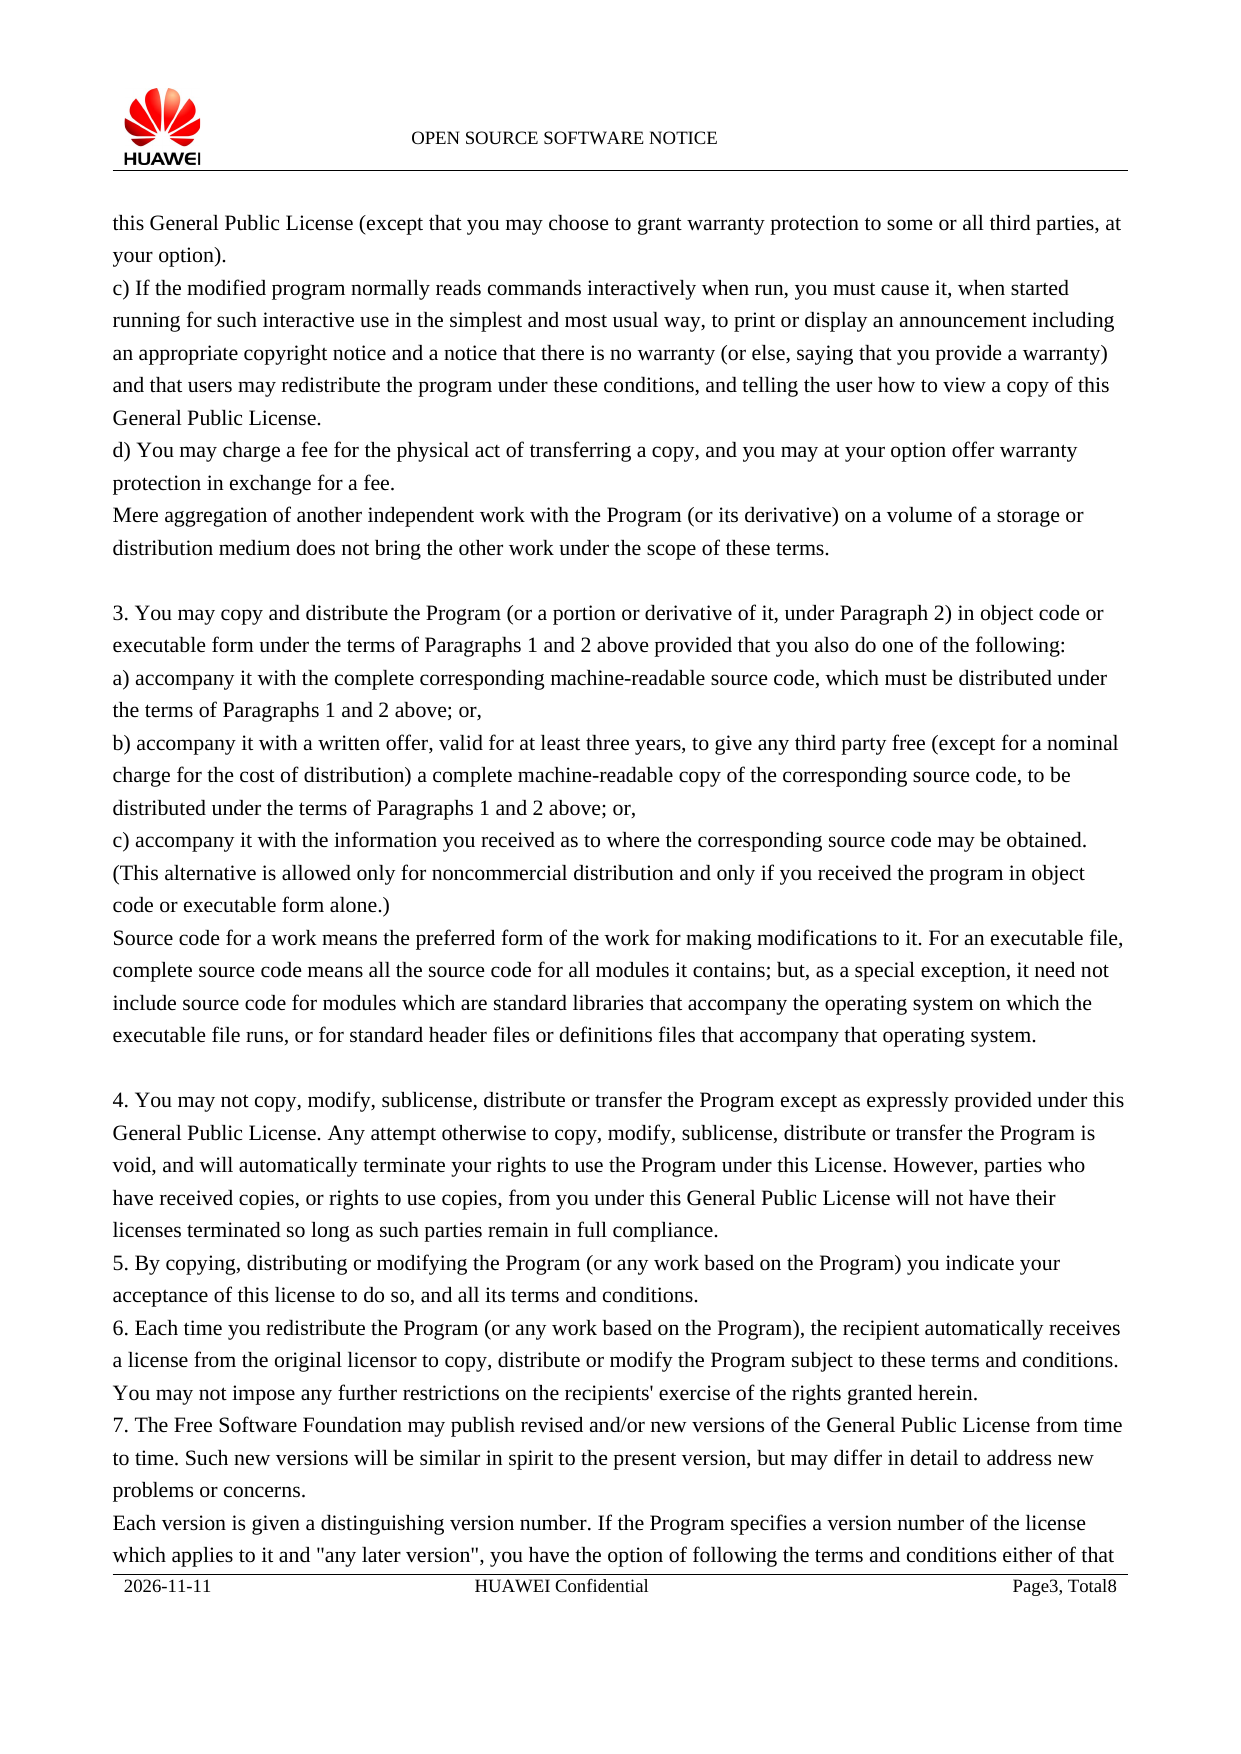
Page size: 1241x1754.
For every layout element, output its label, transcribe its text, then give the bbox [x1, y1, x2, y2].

text 4. You may not copy, modify, sublicense, distribute or transfer the Program except as expressly provided under this General Public License. Any attempt otherwise to copy, modify, sublicense, distribute or transfer the Program is void, and will automatically terminate your rights to use the Program under this License. However, parties who have received copies, or rights to use copies, from you under this General Public License will not have their licenses terminated so long as such parties remain in full compliance. [112, 1084, 1128, 1246]
text c) accompany it with the information you received as to where the corresponding source code may be obtained. (This alternative is allowed only for noncommercial distribution and only if you received the program in object code or executable form alone.) [112, 824, 1128, 921]
text c) If the modified program normally reads commands interactively when run, you must cause it, when started running for such interactive use in the simplest and most usual way, to print or display an announcement including an appropriate copyright notice and a notice that there is no warranty (or else, saying that you provide a warranty) and that users may redistribute the program under these conditions, and telling the user how to view a copy of this General Public License. [112, 271, 1128, 434]
text b) accompany it with a written offer, valid for at least three years, to give any third party free (except for a nominal charge for the cost of distribution) a complete machine-readable copy of the corresponding source code, to be distributed under the terms of Paragraphs 1 and 2 above; or, [112, 726, 1128, 824]
text 5. By copying, distributing or modifying the Program (or any work based on the Program) you indicate your acceptance of this license to do so, and all its terms and conditions. [112, 1246, 1128, 1311]
text 6. Each time you redistribute the Program (or any work based on the Program), the recipient automatically receives a license from the original licensor to copy, distribute or modify the Program subject to these terms and conditions. You may not impose any further restrictions on the recipients' exercise of the rights granted herein. [112, 1311, 1128, 1409]
text 7. The Free Software Foundation may publish revised and/or new versions of the General Public License from time to time. Such new versions will be similar in spirit to the present version, but may differ in detail to address new problems or concerns. [112, 1409, 1128, 1506]
text a) accompany it with the complete corresponding machine-readable source code, which must be distributed under the terms of Paragraphs 1 and 2 above; or, [112, 661, 1128, 726]
text 3. You may copy and distribute the Program (or a portion or derivative of it, under Paragraph 2) in object code or executable form under the terms of Paragraphs 1 and 2 above provided that you also do one of the following: [112, 596, 1128, 661]
text d) You may charge a fee for the physical act of transferring a copy, and you may at your option offer warranty protection in exchange for a fee. [112, 434, 1128, 499]
picture [124, 88, 201, 165]
text Source code for a work means the preferred form of the work for making modifications to it. For an executable file, complete source code means all the source code for all modules it contains; but, as a special exception, it need not include source code for modules which are standard libraries that accompany the operating system on which the executable file runs, or for standard header files or definitions files that accompany that operating system. [112, 921, 1128, 1051]
text Mere aggregation of another independent work with the Program (or its derivative) on a volume of a storage or distribution medium does not bring the other work under the scope of these terms. [112, 499, 1128, 564]
